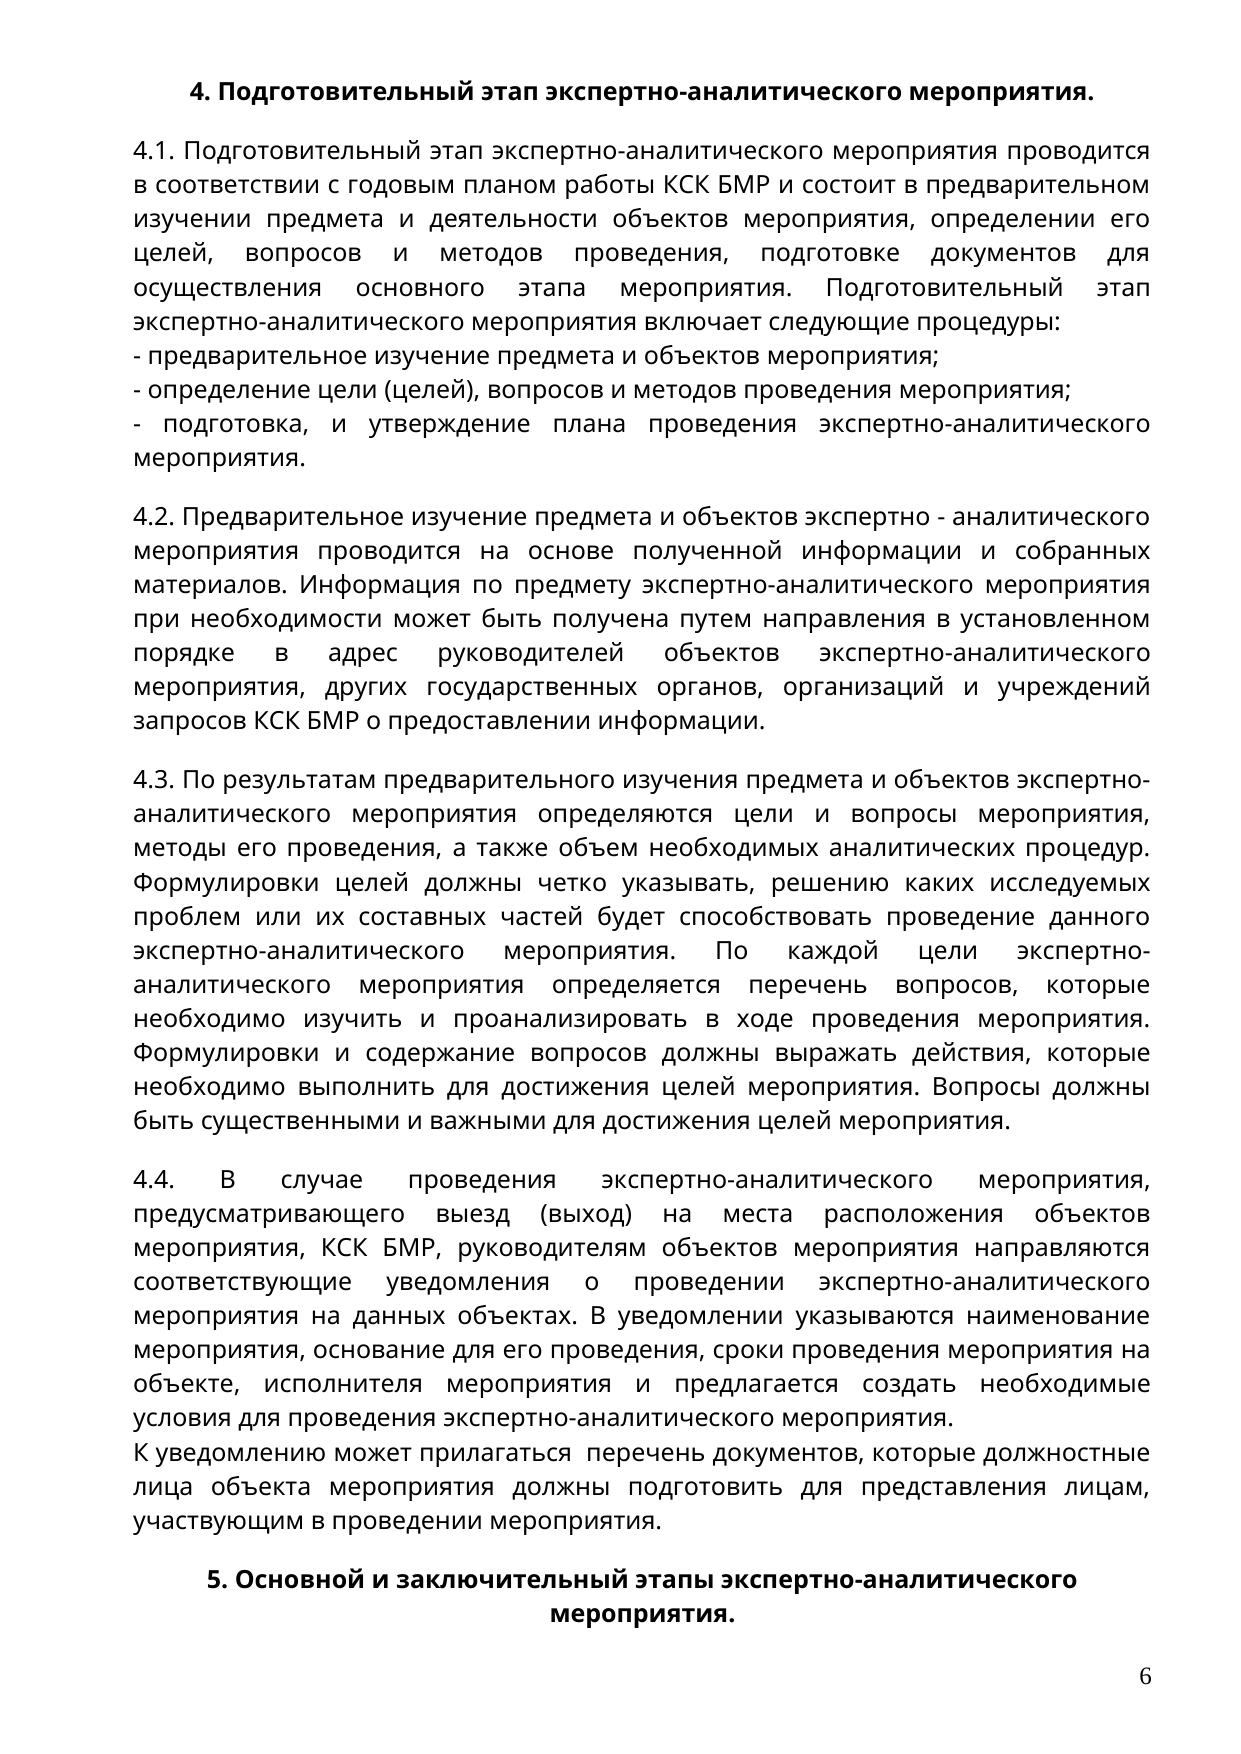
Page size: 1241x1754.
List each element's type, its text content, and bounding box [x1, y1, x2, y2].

text К уведомлению может прилагаться перечень документов, которые должностные лица объекта мероприятия должны подготовить для представления лицам, участвующим в проведении мероприятия. [133, 1434, 1152, 1536]
text 4. Подготовительный этап экспертно-аналитического мероприятия. [133, 74, 1152, 108]
text - предварительное изучение предмета и объектов мероприятия; [133, 337, 1152, 371]
text - подготовка, и утверждение плана проведения экспертно-аналитического мероприятия. [133, 405, 1152, 473]
text - определение цели (целей), вопросов и методов проведения мероприятия; [133, 371, 1152, 405]
text 5. Основной и заключительный этапы экспертно-аналитического мероприятия. [133, 1561, 1152, 1629]
text 4.2. Предварительное изучение предмета и объектов экспертно - аналитического мероприятия проводится на основе полученной информации и собранных материалов. Информация по предмету экспертно-аналитического мероприятия при необходимости может быть получена путем направления в установленном порядке в адрес руководителей объектов экспертно-аналитического мероприятия, других государственных органов, организаций и учреждений запросов КСК БМР о предоставлении информации. [133, 498, 1152, 737]
text 4.4. В случае проведения экспертно-аналитического мероприятия, предусматривающего выезд (выход) на места расположения объектов мероприятия, КСК БМР, руководителям объектов мероприятия направляются соответствующие уведомления о проведении экспертно-аналитического мероприятия на данных объектах. В уведомлении указываются наименование мероприятия, основание для его проведения, сроки проведения мероприятия на объекте, исполнителя мероприятия и предлагается создать необходимые условия для проведения экспертно-аналитического мероприятия. [133, 1162, 1152, 1434]
text 4.1. Подготовительный этап экспертно-аналитического мероприятия проводится в соответствии с годовым планом работы КСК БМР и состоит в предварительном изучении предмета и деятельности объектов мероприятия, определении его целей, вопросов и методов проведения, подготовке документов для осуществления основного этапа мероприятия. Подготовительный этап экспертно-аналитического мероприятия включает следующие процедуры: [133, 133, 1152, 337]
text 4.3. По результатам предварительного изучения предмета и объектов экспертно-аналитического мероприятия определяются цели и вопросы мероприятия, методы его проведения, а также объем необходимых аналитических процедур. Формулировки целей должны четко указывать, решению каких исследуемых проблем или их составных частей будет способствовать проведение данного экспертно-аналитического мероприятия. По каждой цели экспертно-аналитического мероприятия определяется перечень вопросов, которые необходимо изучить и проанализировать в ходе проведения мероприятия. Формулировки и содержание вопросов должны выражать действия, которые необходимо выполнить для достижения целей мероприятия. Вопросы должны быть существенными и важными для достижения целей мероприятия. [133, 762, 1152, 1137]
